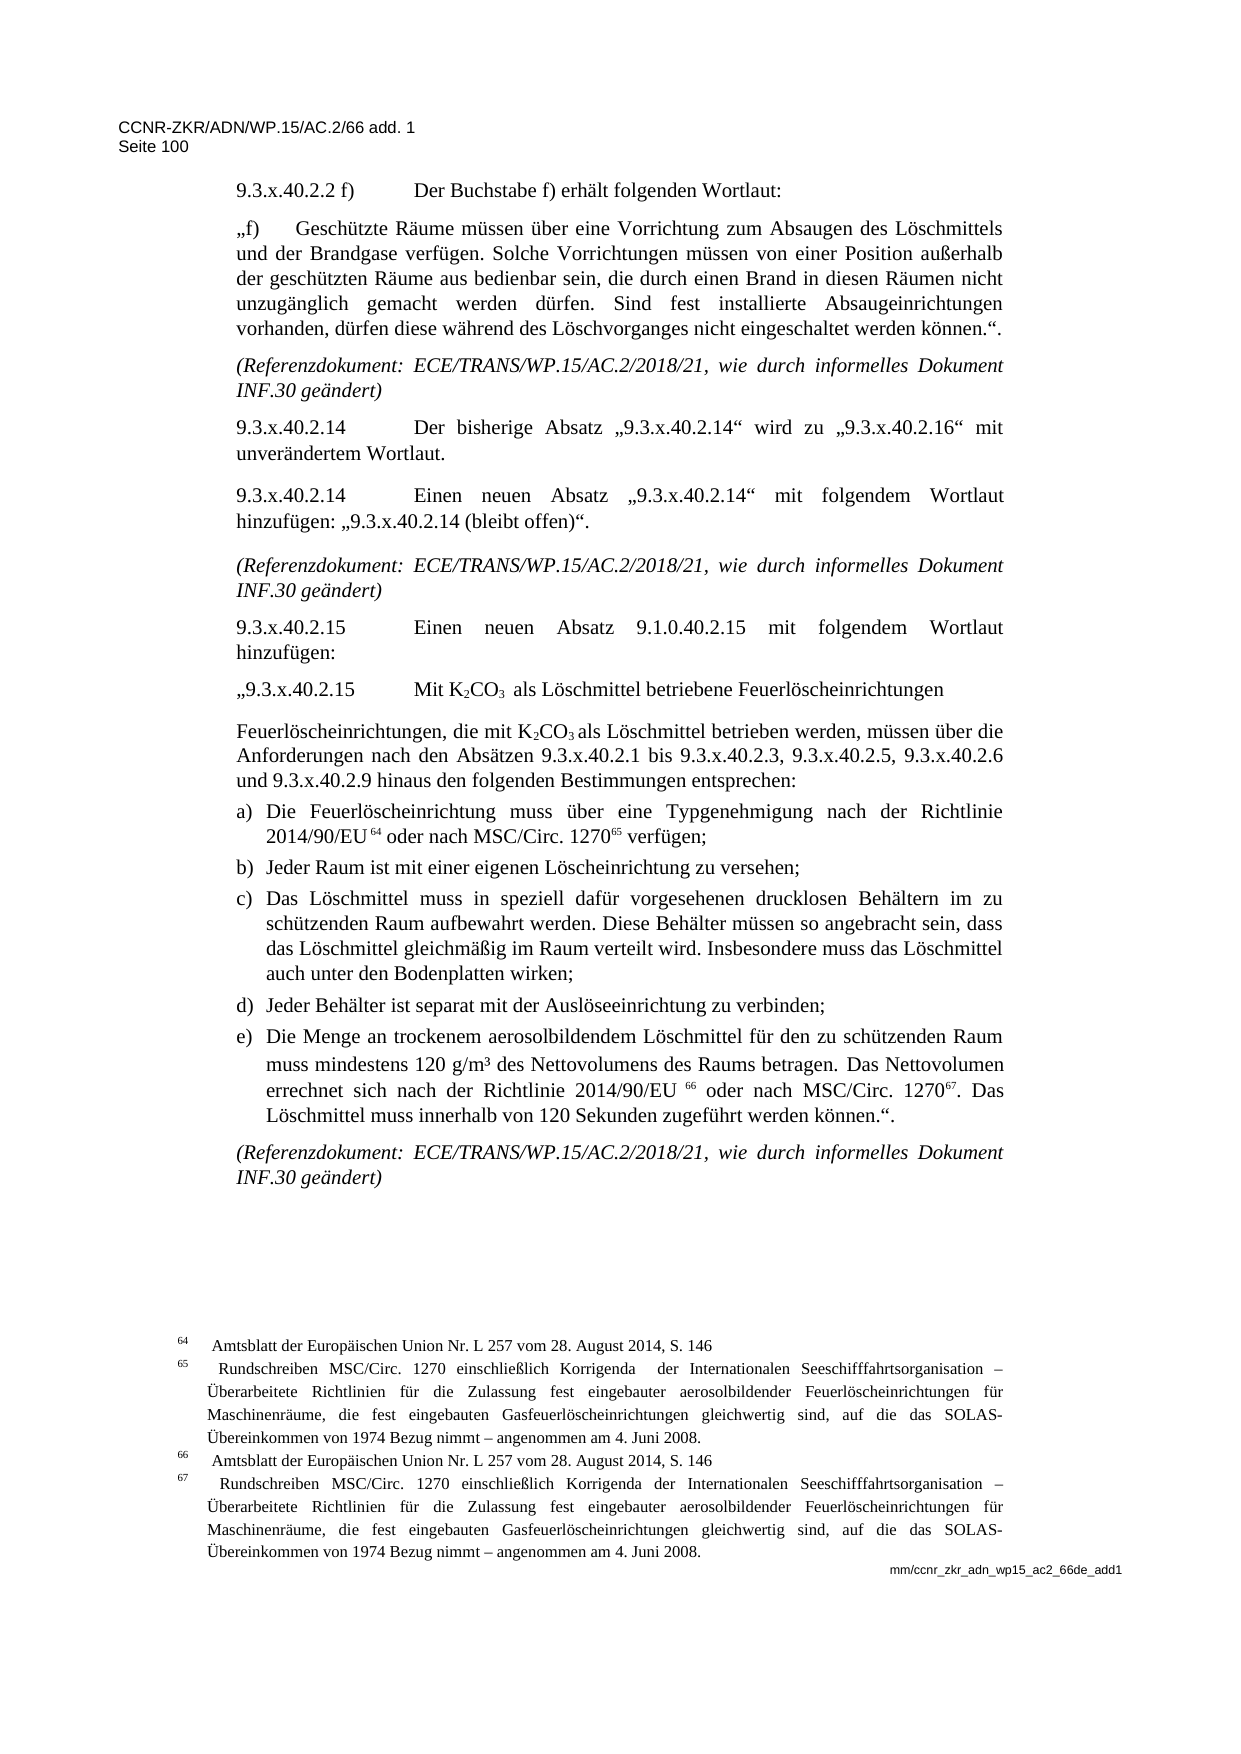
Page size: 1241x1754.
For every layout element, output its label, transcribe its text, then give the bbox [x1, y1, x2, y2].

text d) Jeder Behälter ist separat mit der Auslöseeinrichtung zu verbinden; [236, 992, 1004, 1017]
text (Referenzdokument: ECE/TRANS/WP.15/AC.2/2018/21, wie durch informelles Dokument INF.30 geändert) [236, 1139, 1004, 1189]
text a) Die Feuerlöscheinrichtung muss über eine Typgenehmigung nach der Richtlinie 2014/90/EU oder nach MSC/Circ. 1270 verfügen; [236, 798, 1004, 848]
text c) Das Löschmittel muss in speziell dafür vorgesehenen drucklosen Behältern im zu schützenden Raum aufbewahrt werden. Diese Behälter müssen so angebracht sein, dass das Löschmittel gleichmäßig im Raum verteilt wird. Insbesondere muss das Löschmittel auch unter den Bodenplatten wirken; [236, 885, 1004, 985]
text e) Die Menge an trockenem aerosolbildendem Löschmittel für den zu schützenden Raum muss mindestens 120 g/m³ des Nettovolumens des Raums betragen. Das Nettovolumen errechnet sich nach der Richtlinie 2014/90/EU oder nach MSC/Circ. 1270. Das Löschmittel muss innerhalb von 120 Sekunden zugeführt werden können.“. [236, 1023, 1004, 1127]
text Feuerlöscheinrichtungen, die mit K2CO3 als Löschmittel betrieben werden, müssen über die Anforderungen nach den Absätzen 9.3.x.40.2.1 bis 9.3.x.40.2.3, 9.3.x.40.2.5, 9.3.x.40.2.6 und 9.3.x.40.2.9 hinaus den folgenden Bestimmungen entsprechen: [236, 719, 1004, 792]
text 9.3.x.40.2.15 Einen neuen Absatz 9.1.0.40.2.15 mit folgendem Wortlaut hinzufügen: [236, 614, 1004, 664]
text 9.3.x.40.2.2 f) Der Buchstabe f) erhält folgenden Wortlaut: [236, 177, 1004, 202]
text 9.3.x.40.2.14 Einen neuen Absatz „9.3.x.40.2.14“ mit folgendem Wortlaut hinzufügen: „9.3.x.40.2.14 (bleibt offen)“. [236, 483, 1004, 533]
text 9.3.x.40.2.14 Der bisherige Absatz „9.3.x.40.2.14“ wird zu „9.3.x.40.2.16“ mit unverändertem Wortlaut. [236, 415, 1004, 465]
text (Referenzdokument: ECE/TRANS/WP.15/AC.2/2018/21, wie durch informelles Dokument INF.30 geändert) [236, 352, 1004, 402]
text „f) Geschützte Räume müssen über eine Vorrichtung zum Absaugen des Löschmittels und der Brandgase verfügen. Solche Vorrichtungen müssen von einer Position außerhalb der geschützten Räume aus bedienbar sein, die durch einen Brand in diesen Räumen nicht unzugänglich gemacht werden dürfen. Sind fest installierte Absaugeinrichtungen vorhanden, dürfen diese während des Löschvorganges nicht eingeschaltet werden können.“. [236, 215, 1004, 340]
text (Referenzdokument: ECE/TRANS/WP.15/AC.2/2018/21, wie durch informelles Dokument INF.30 geändert) [236, 552, 1004, 602]
text „9.3.x.40.2.15 Mit K2CO3 als Löschmittel betriebene Feuerlöscheinrichtungen [236, 677, 1004, 701]
text b) Jeder Raum ist mit einer eigenen Löscheinrichtung zu versehen; [236, 854, 1004, 879]
